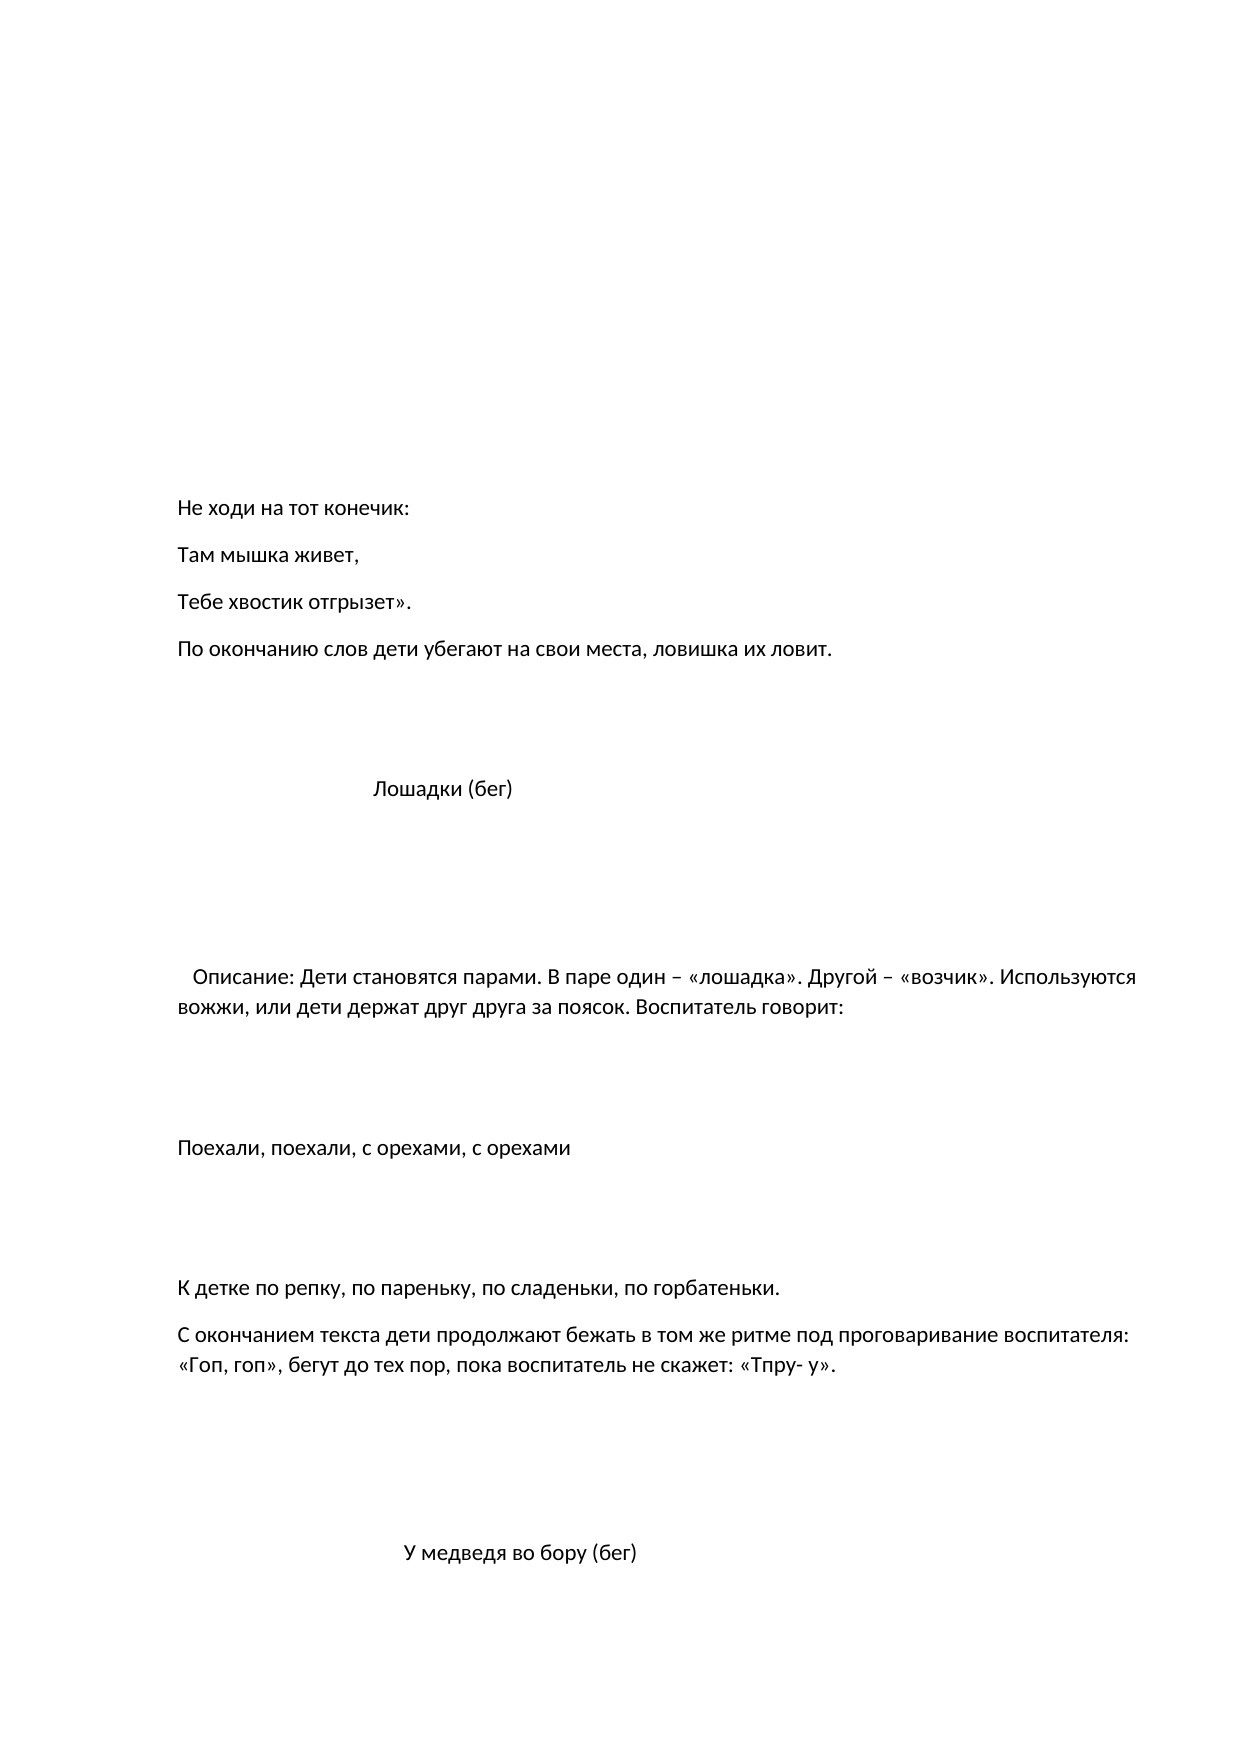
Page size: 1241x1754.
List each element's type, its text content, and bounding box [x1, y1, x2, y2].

text Поехали, поехали, с орехами, с орехами [177, 1133, 1152, 1161]
text По окончанию слов дети убегают на свои места, ловишка их ловит. [177, 634, 1152, 662]
text Лошадки (бег) [177, 774, 1152, 802]
text Тебе хвостик отгрызет». [177, 587, 1152, 615]
text У медведя во бору (бег) [177, 1538, 1152, 1566]
text Там мышка живет, [177, 540, 1152, 568]
text К детке по репку, по пареньку, по сладеньки, по горбатеньки. [177, 1273, 1152, 1301]
text С окончанием текста дети продолжают бежать в том же ритме под проговаривание воспитателя: «Гоп, гоп», бегут до тех пор, пока воспитатель не скажет: «Тпру- у». [177, 1320, 1152, 1378]
text Описание: Дети становятся парами. В паре один – «лошадка». Другой – «возчик». Используются вожжи, или дети держат друг друга за поясок. Воспитатель говорит: [177, 962, 1152, 1020]
text Не ходи на тот конечик: [177, 493, 1152, 521]
